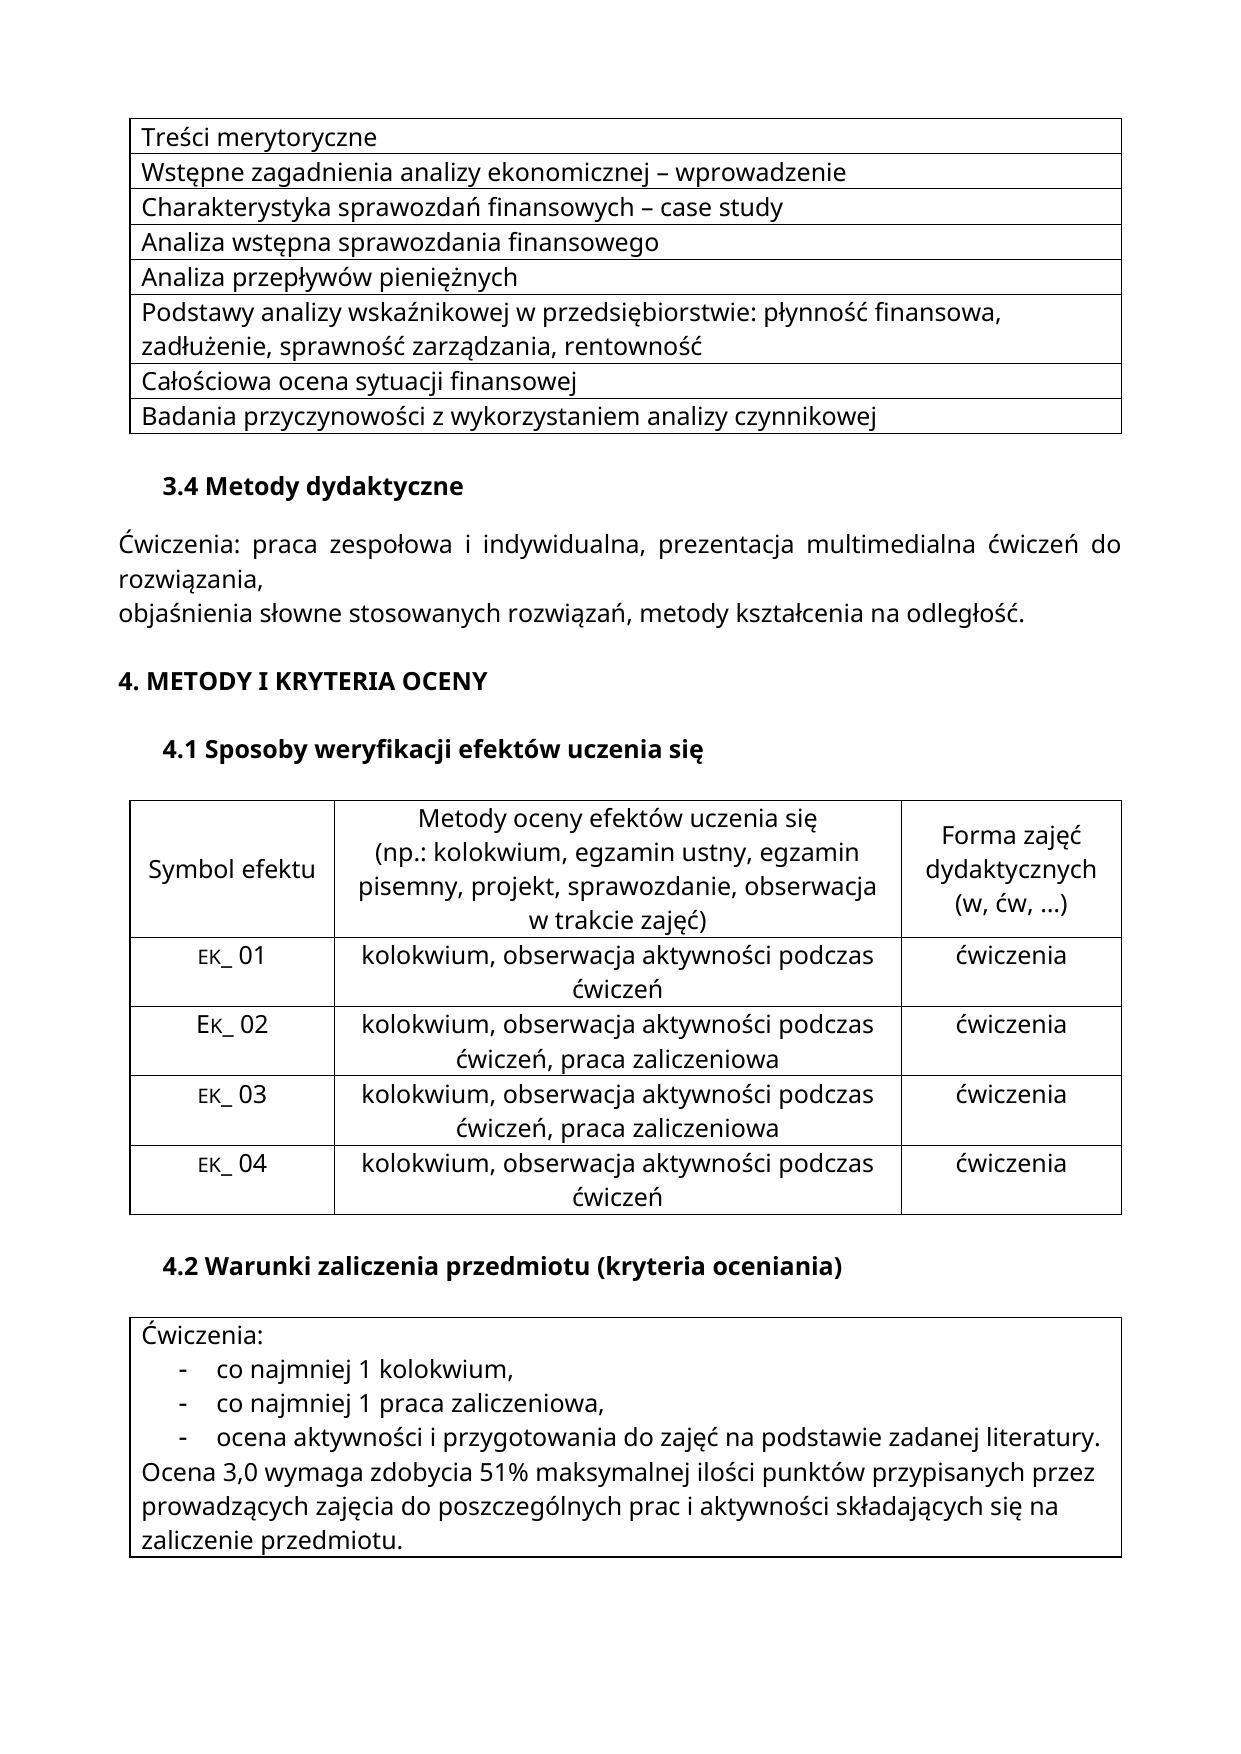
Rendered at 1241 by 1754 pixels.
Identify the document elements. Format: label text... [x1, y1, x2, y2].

table_cell ek_ 01 [131, 938, 334, 1006]
text Ćwiczenia: praca zespołowa i indywidualna, prezentacja multimedialna ćwiczeń do rozwiązania, [118, 527, 1122, 595]
text objaśnienia słowne stosowanych rozwiązań, metody kształcenia na odległość. [118, 595, 1122, 629]
table_cell ćwiczenia [902, 1076, 1121, 1144]
table_header Symbol efektu [131, 801, 334, 937]
text 3.4 Metody dydaktyczne [162, 468, 1122, 502]
table_header Metody oceny efektów uczenia się (np.: kolokwium, egzamin ustny, egzamin pisemny, projekt, sprawozdanie, obserwacja w trakcie zajęć) [335, 801, 901, 937]
table_cell Badania przyczynowości z wykorzystaniem analizy czynnikowej [131, 399, 1121, 433]
table_cell Wstępne zagadnienia analizy ekonomicznej – wprowadzenie [131, 154, 1121, 188]
text 4.1 Sposoby weryfikacji efektów uczenia się [162, 732, 1122, 766]
table_cell kolokwium, obserwacja aktywności podczas ćwiczeń, praca zaliczeniowa [335, 1076, 901, 1144]
table_cell ek_ 04 [131, 1146, 334, 1214]
table_header Treści merytoryczne [131, 119, 1121, 153]
table_cell ćwiczenia [902, 1007, 1121, 1075]
text 4. METODY I KRYTERIA OCENY [118, 663, 1122, 697]
table_header Forma zajęć dydaktycznych (w, ćw, …) [902, 801, 1121, 937]
table_cell kolokwium, obserwacja aktywności podczas ćwiczeń [335, 938, 901, 1006]
table_cell Podstawy analizy wskaźnikowej w przedsiębiorstwie: płynność finansowa, zadłużenie, sprawność zarządzania, rentowność [131, 295, 1121, 363]
table_cell Ek_ 02 [131, 1007, 334, 1075]
table_cell ćwiczenia [902, 1146, 1121, 1214]
table_cell kolokwium, obserwacja aktywności podczas ćwiczeń, praca zaliczeniowa [335, 1007, 901, 1075]
table_cell Analiza przepływów pieniężnych [131, 260, 1121, 294]
table_cell ek_ 03 [131, 1076, 334, 1144]
table_cell kolokwium, obserwacja aktywności podczas ćwiczeń [335, 1146, 901, 1214]
table_cell ćwiczenia [902, 938, 1121, 1006]
table_cell Całościowa ocena sytuacji finansowej [131, 364, 1121, 398]
table_header Ćwiczenia: co najmniej 1 kolokwium, co najmniej 1 praca zaliczeniowa, ocena aktywności i przygotowania do zajęć na podstawie zadanej literatury. Ocena 3,0 wymaga zdobycia 51% maksymalnej ilości punktów przypisanych przez prowadzących zajęcia do poszczególnych prac i aktywności składających się na zaliczenie przedmiotu. [131, 1318, 1121, 1556]
table_cell Analiza wstępna sprawozdania finansowego [131, 225, 1121, 258]
table_cell Charakterystyka sprawozdań finansowych – case study [131, 189, 1121, 223]
text 4.2 Warunki zaliczenia przedmiotu (kryteria oceniania) [162, 1249, 1122, 1283]
